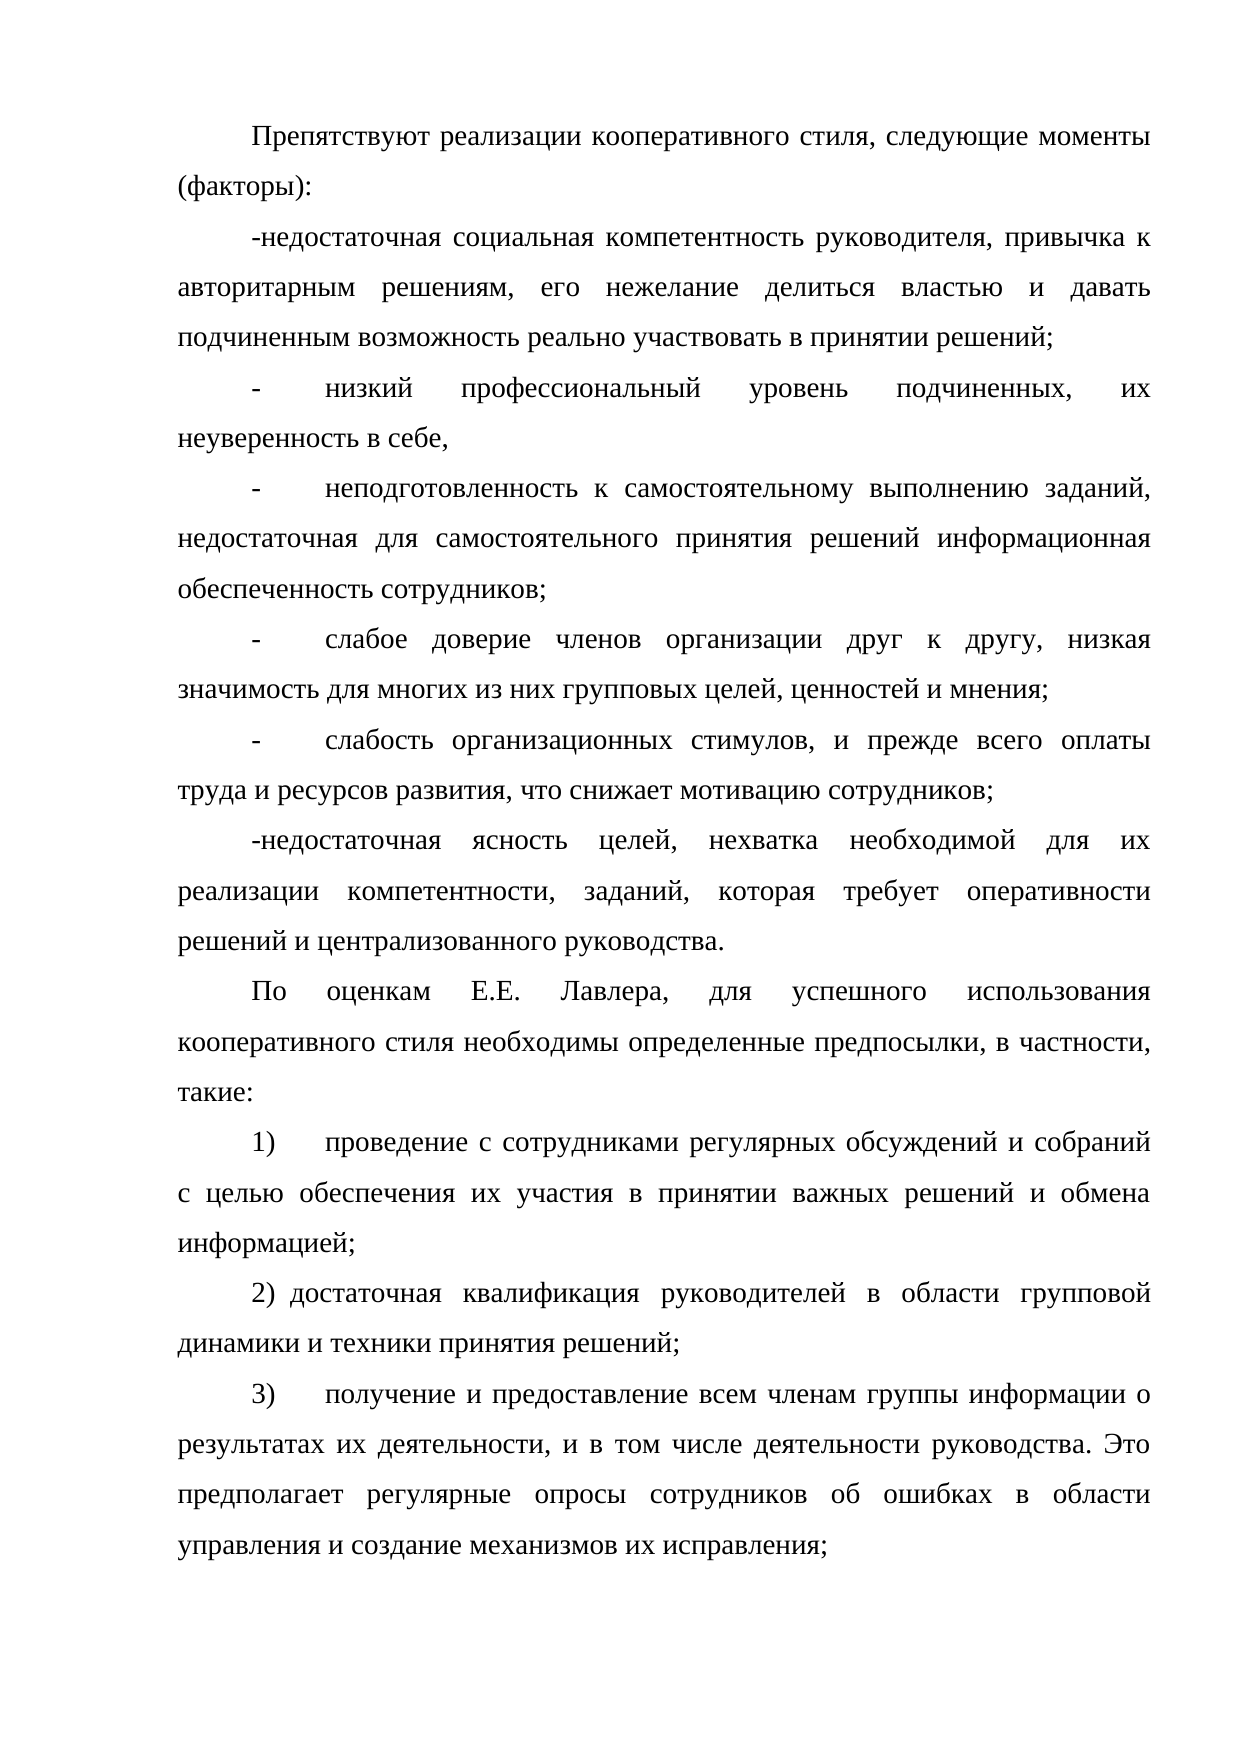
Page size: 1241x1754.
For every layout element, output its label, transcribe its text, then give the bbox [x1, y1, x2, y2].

list проведение с сотрудниками регулярных обсуждений и собраний с целью обеспечения их участия в принятии важных решений и обмена информацией; [177, 1124, 1152, 1258]
list неподготовленность к самостоятельному выполнению заданий, недостаточная для самостоятельного принятия решений информационная обеспеченность сотрудников; [177, 470, 1152, 604]
text Препятствуют реализации кооперативного стиля, следующие моменты (факторы): [177, 118, 1152, 202]
list получение и предоставление всем членам группы информации о результатах их деятельности, и в том числе деятельности руководства. Это предполагает регулярные опросы сотрудников об ошибках в области управления и создание механизмов их исправления; [177, 1376, 1152, 1560]
text -недостаточная ясность целей, нехватка необходимой для их реализации компетентности, заданий, которая требует оперативности решений и централизованного руководства. [177, 822, 1152, 957]
list слабое доверие членов организации друг к другу, низкая значимость для многих из них групповых целей, ценностей и мнения; [177, 621, 1152, 705]
text -недостаточная социальная компетентность руководителя, привычка к авторитарным решениям, его нежелание делиться властью и давать подчиненным возможность реально участвовать в принятии решений; [177, 219, 1152, 353]
list слабость организационных стимулов, и прежде всего оплаты труда и ресурсов развития, что снижает мотивацию сотрудников; [177, 722, 1152, 806]
text По оценкам Е.Е. Лавлера, для успешного использования кооперативного стиля необходимы определенные предпосылки, в частности, такие: [177, 973, 1152, 1108]
list достаточная квалификация руководителей в области групповой динамики и техники принятия решений; [177, 1275, 1152, 1359]
list низкий профессиональный уровень подчиненных, их неуверенность в себе, [177, 370, 1152, 453]
